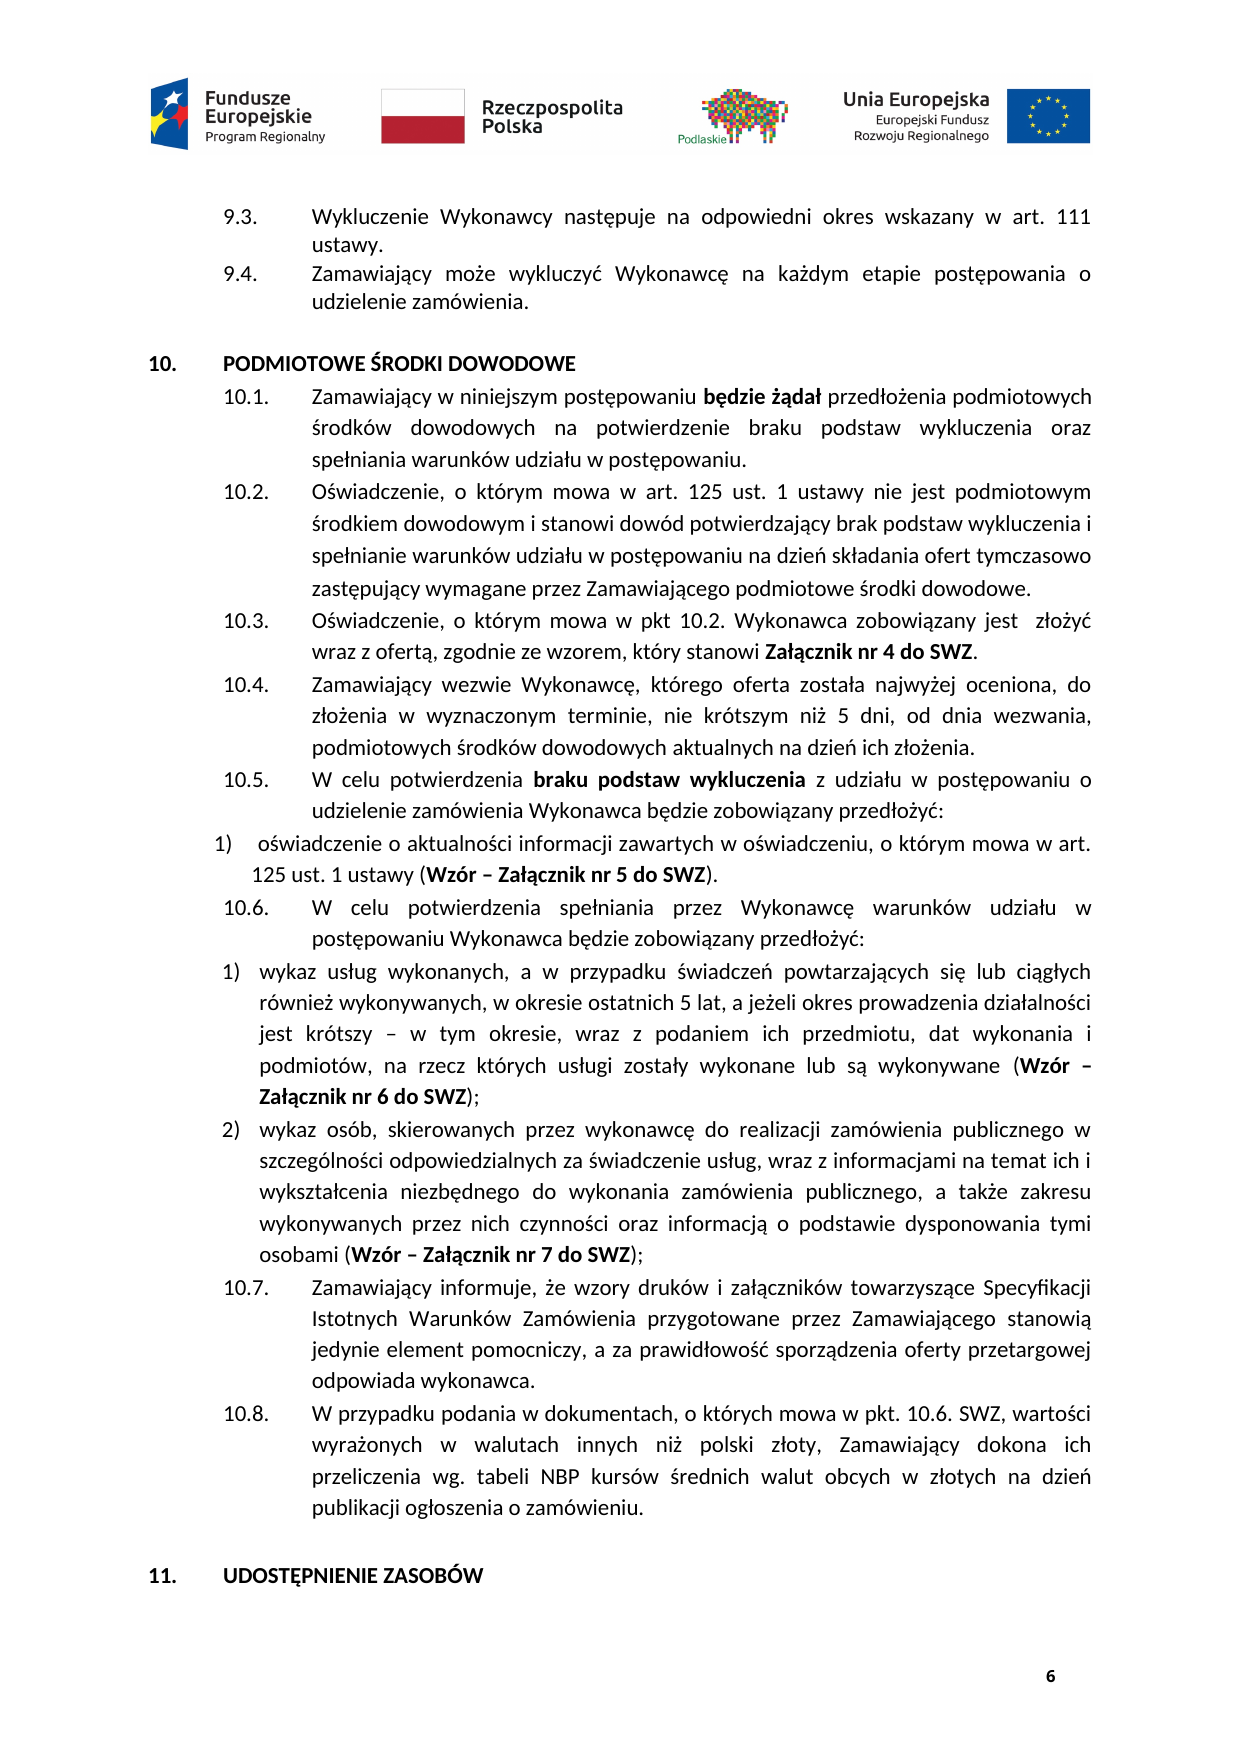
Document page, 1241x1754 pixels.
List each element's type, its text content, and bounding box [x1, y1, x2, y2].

list UDOSTĘPNIENIE ZASOBÓW [148, 1561, 1093, 1589]
list Oświadczenie, o którym mowa w art. 125 ust. 1 ustawy nie jest podmiotowym środkiem dowodowym i stanowi dowód potwierdzający brak podstaw wykluczenia i spełnianie warunków udziału w postępowaniu na dzień składania ofert tymczasowo zastępujący wymagane przez Zamawiającego podmiotowe środki dowodowe. [223, 477, 1093, 602]
list Zamawiający informuje, że wzory druków i załączników towarzyszące Specyfikacji Istotnych Warunków Zamówienia przygotowane przez Zamawiającego stanowią jedynie element pomocniczy, a za prawidłowość sporządzenia oferty przetargowej odpowiada wykonawca. [223, 1273, 1093, 1395]
list Zamawiający może wykluczyć Wykonawcę na każdym etapie postępowania o udzielenie zamówienia. [223, 259, 1093, 315]
list wykaz osób, skierowanych przez wykonawcę do realizacji zamówienia publicznego w szczególności odpowiedzialnych za świadczenie usług, wraz z informacjami na temat ich i wykształcenia niezbędnego do wykonania zamówienia publicznego, a także zakresu wykonywanych przez nich czynności oraz informacją o podstawie dysponowania tymi osobami (Wzór – Załącznik nr 7 do SWZ); [222, 1115, 1093, 1268]
list Wykluczenie Wykonawcy następuje na odpowiedni okres wskazany w art. 111 ustawy. [223, 202, 1093, 258]
picture [147, 73, 1094, 155]
list W przypadku podania w dokumentach, o których mowa w pkt. 10.6. SWZ, wartości wyrażonych w walutach innych niż polski złoty, Zamawiający dokona ich przeliczenia wg. tabeli NBP kursów średnich walut obcych w złotych na dzień publikacji ogłoszenia o zamówieniu. [223, 1399, 1093, 1521]
list Oświadczenie, o którym mowa w pkt 10.2. Wykonawca zobowiązany jest złożyć wraz z ofertą, zgodnie ze wzorem, który stanowi Załącznik nr 4 do SWZ. [223, 606, 1093, 666]
list wykaz usług wykonanych, a w przypadku świadczeń powtarzających się lub ciągłych również wykonywanych, w okresie ostatnich 5 lat, a jeżeli okres prowadzenia działalności jest krótszy – w tym okresie, wraz z podaniem ich przedmiotu, dat wykonania i podmiotów, na rzecz których usługi zostały wykonane lub są wykonywane (Wzór – Załącznik nr 6 do SWZ); [222, 957, 1093, 1110]
list oświadczenie o aktualności informacji zawartych w oświadczeniu, o którym mowa w art. 125 ust. 1 ustawy (Wzór – Załącznik nr 5 do SWZ). [214, 829, 1093, 888]
list W celu potwierdzenia spełniania przez Wykonawcę warunków udziału w postępowaniu Wykonawca będzie zobowiązany przedłożyć: [223, 893, 1093, 952]
list PODMIOTOWE ŚRODKI DOWODOWE [148, 349, 1093, 378]
list Zamawiający wezwie Wykonawcę, którego oferta została najwyżej oceniona, do złożenia w wyznaczonym terminie, nie krótszym niż 5 dni, od dnia wezwania, podmiotowych środków dowodowych aktualnych na dzień ich złożenia. [223, 670, 1093, 761]
list Zamawiający w niniejszym postępowaniu będzie żądał przedłożenia podmiotowych środków dowodowych na potwierdzenie braku podstaw wykluczenia oraz spełniania warunków udziału w postępowaniu. [223, 382, 1093, 473]
list W celu potwierdzenia braku podstaw wykluczenia z udziału w postępowaniu o udzielenie zamówienia Wykonawca będzie zobowiązany przedłożyć: [223, 765, 1093, 824]
